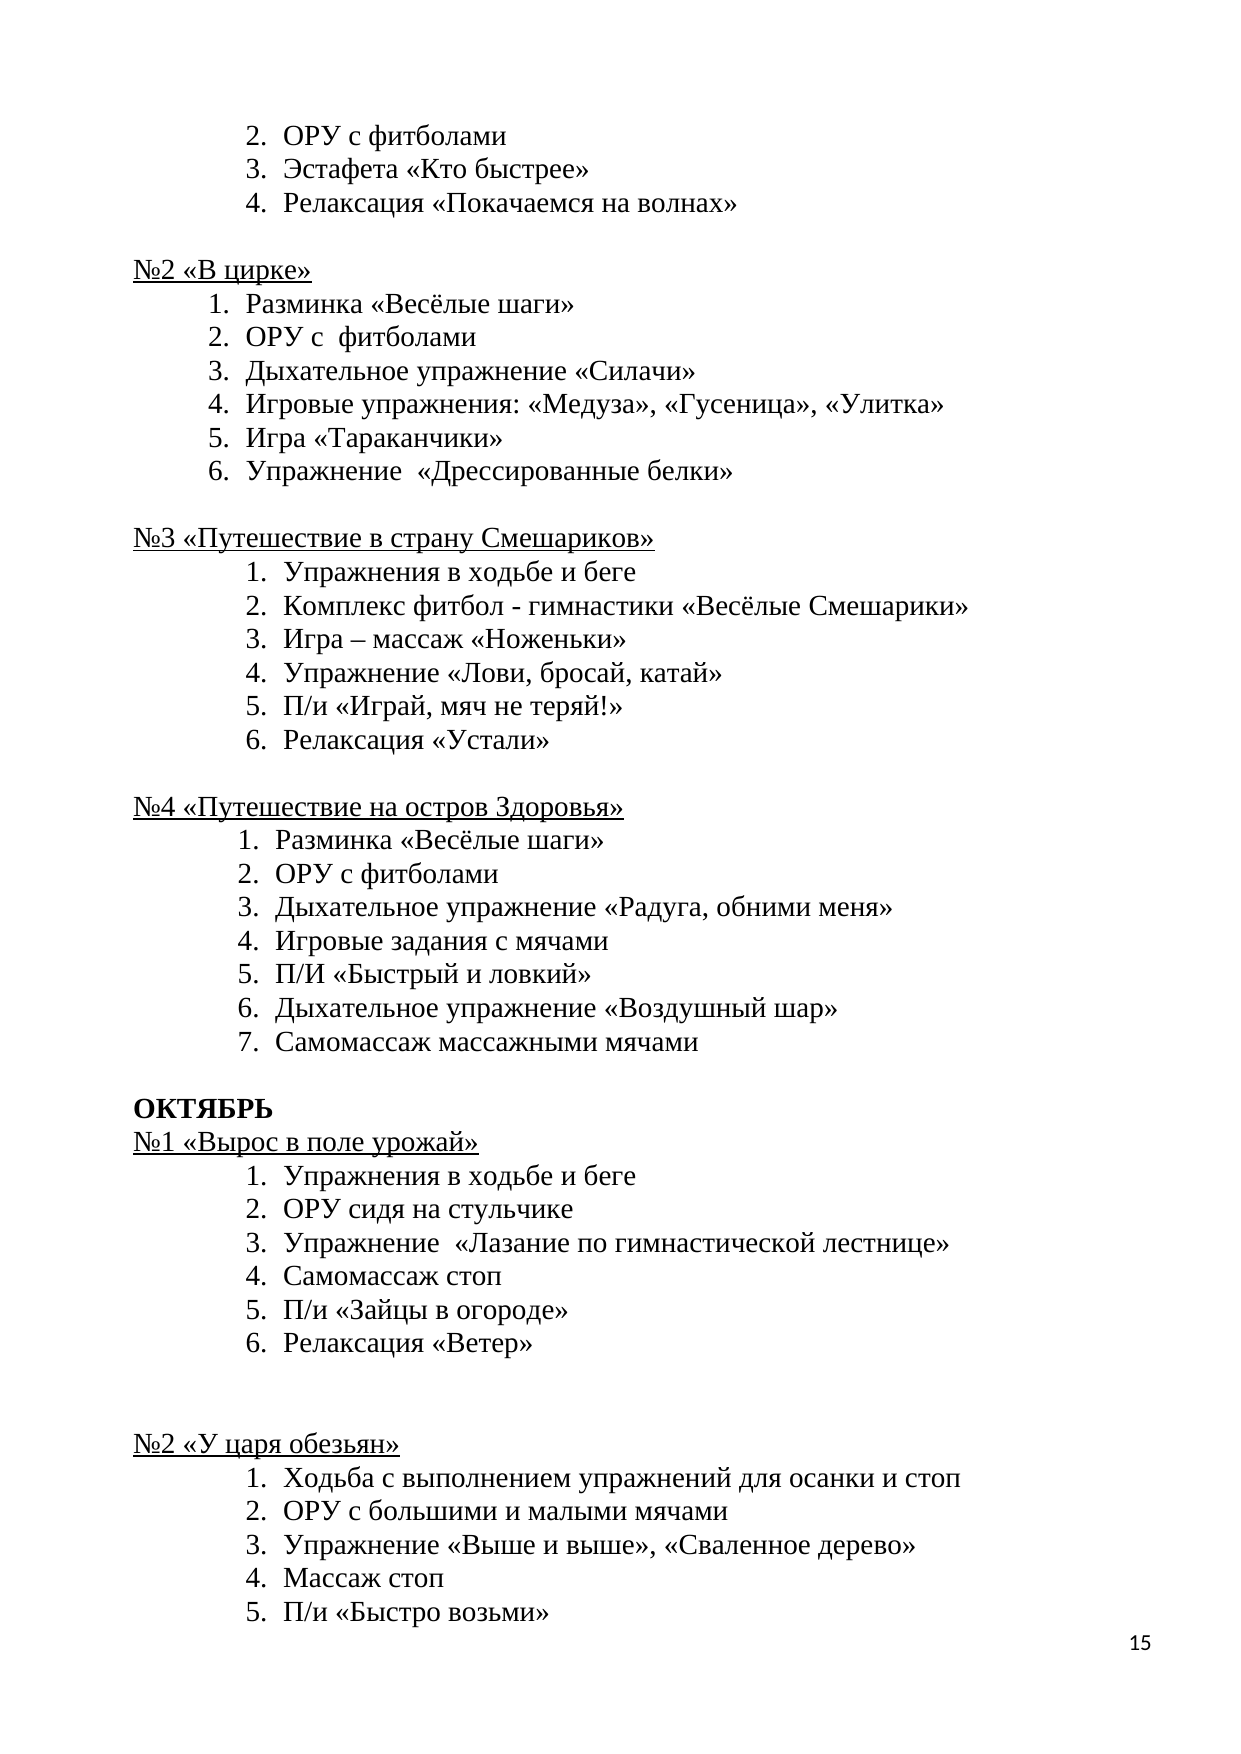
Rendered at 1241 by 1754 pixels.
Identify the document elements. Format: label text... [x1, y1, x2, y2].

list Упражнения в ходьбе и беге [245, 554, 1152, 588]
list Дыхательное упражнение «Силачи» [208, 353, 1152, 386]
text №3 «Путешествие в страну Смешариков» [133, 521, 1152, 554]
list Упражнение «Лазание по гимнастической лестнице» [245, 1225, 1152, 1258]
list Релаксация «Устали» [245, 722, 1152, 755]
text №4 «Путешествие на остров Здоровья» [133, 789, 1152, 822]
list Релаксация «Покачаемся на волнах» [245, 185, 1152, 219]
list ОРУ с фитболами [208, 319, 1152, 353]
list ОРУ с фитболами [245, 118, 1152, 152]
text №1 «Вырос в поле урожай» [133, 1124, 1152, 1158]
list Комплекс фитбол - гимнастики «Весёлые Смешарики» [245, 588, 1152, 621]
text №2 «У царя обезьян» [133, 1426, 1152, 1460]
list П/И «Быстрый и ловкий» [237, 957, 1152, 990]
list Игровые задания с мячами [237, 923, 1152, 957]
list Упражнение «Выше и выше», «Сваленное дерево» [245, 1527, 1152, 1560]
list П/и «Играй, мяч не теряй!» [245, 688, 1152, 722]
list Игра «Тараканчики» [208, 420, 1152, 453]
list Ходьба с выполнением упражнений для осанки и стоп [245, 1460, 1152, 1493]
list ОРУ с большими и малыми мячами [245, 1493, 1152, 1527]
list Самомассаж стоп [245, 1258, 1152, 1292]
list Разминка «Весёлые шаги» [208, 286, 1152, 319]
list Игра – массаж «Ноженьки» [245, 621, 1152, 655]
list Дыхательное упражнение «Воздушный шар» [237, 990, 1152, 1024]
list Дыхательное упражнение «Радуга, обними меня» [237, 889, 1152, 923]
list Упражнение «Дрессированные белки» [208, 453, 1152, 487]
list Эстафета «Кто быстрее» [245, 152, 1152, 185]
text №2 «В цирке» [133, 252, 1152, 286]
list Релаксация «Ветер» [245, 1326, 1152, 1359]
list Разминка «Весёлые шаги» [237, 822, 1152, 856]
list ОРУ с фитболами [237, 856, 1152, 889]
text ОКТЯБРЬ [133, 1091, 1152, 1124]
list П/и «Зайцы в огороде» [245, 1292, 1152, 1326]
list П/и «Быстро возьми» [245, 1594, 1152, 1627]
list Упражнение «Лови, бросай, катай» [245, 655, 1152, 688]
list Игровые упражнения: «Медуза», «Гусеница», «Улитка» [208, 386, 1152, 420]
list Самомассаж массажными мячами [237, 1024, 1152, 1057]
list Массаж стоп [245, 1560, 1152, 1594]
list ОРУ сидя на стульчике [245, 1191, 1152, 1225]
list Упражнения в ходьбе и беге [245, 1158, 1152, 1191]
